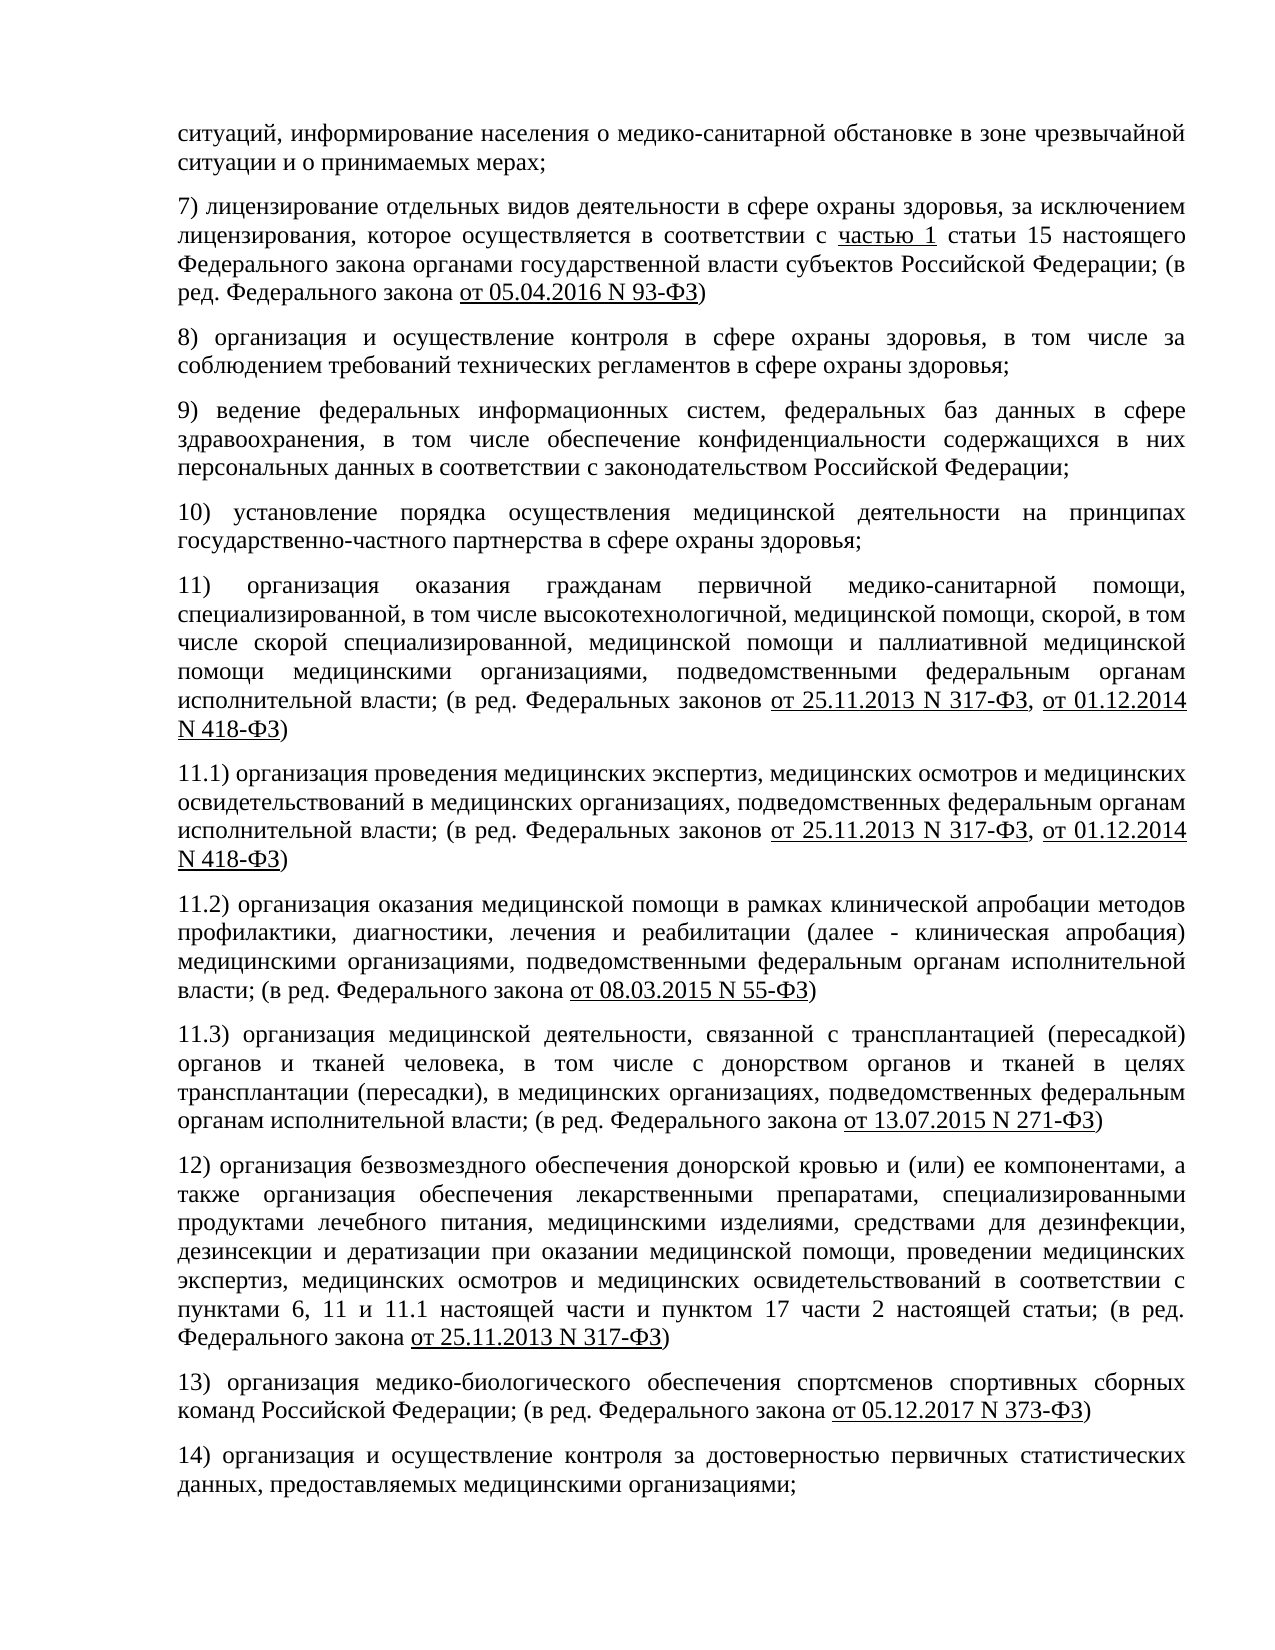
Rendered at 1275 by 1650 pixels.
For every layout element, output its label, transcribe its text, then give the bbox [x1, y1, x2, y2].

text 11) организация оказания гражданам первичной медико-санитарной помощи, специализированной, в том числе высокотехнологичной, медицинской помощи, скорой, в том числе скорой специализированной, медицинской помощи и паллиативной медицинской помощи медицинскими организациями, подведомственными федеральным органам исполнительной власти; (в ред. Федеральных законов от 25.11.2013 N 317-ФЗ, от 01.12.2014 N 418-ФЗ) [177, 570, 1186, 742]
text 10) установление порядка осуществления медицинской деятельности на принципах государственно-частного партнерства в сфере охраны здоровья; [177, 497, 1186, 554]
text 11.3) организация медицинской деятельности, связанной с трансплантацией (пересадкой) органов и тканей человека, в том числе с донорством органов и тканей в целях трансплантации (пересадки), в медицинских организациях, подведомственных федеральным органам исполнительной власти; (в ред. Федерального закона от 13.07.2015 N 271-ФЗ) [177, 1019, 1186, 1134]
text 9) ведение федеральных информационных систем, федеральных баз данных в сфере здравоохранения, в том числе обеспечение конфиденциальности содержащихся в них персональных данных в соответствии с законодательством Российской Федерации; [177, 395, 1186, 481]
text 11.2) организация оказания медицинской помощи в рамках клинической апробации методов профилактики, диагностики, лечения и реабилитации (далее - клиническая апробация) медицинскими организациями, подведомственными федеральным органам исполнительной власти; (в ред. Федерального закона от 08.03.2015 N 55-ФЗ) [177, 889, 1186, 1004]
text 7) лицензирование отдельных видов деятельности в сфере охраны здоровья, за исключением лицензирования, которое осуществляется в соответствии с частью 1 статьи 15 настоящего Федерального закона органами государственной власти субъектов Российской Федерации; (в ред. Федерального закона от 05.04.2016 N 93-ФЗ) [177, 191, 1186, 306]
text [177, 118, 1186, 176]
text 14) организация и осуществление контроля за достоверностью первичных статистических данных, предоставляемых медицинскими организациями; [177, 1440, 1186, 1497]
text 12) организация безвозмездного обеспечения донорской кровью и (или) ее компонентами, а также организация обеспечения лекарственными препаратами, специализированными продуктами лечебного питания, медицинскими изделиями, средствами для дезинфекции, дезинсекции и дератизации при оказании медицинской помощи, проведении медицинских экспертиз, медицинских осмотров и медицинских освидетельствований в соответствии с пунктами 6, 11 и 11.1 настоящей части и пунктом 17 части 2 настоящей статьи; (в ред. Федерального закона от 25.11.2013 N 317-ФЗ) [177, 1150, 1186, 1351]
text 8) организация и осуществление контроля в сфере охраны здоровья, в том числе за соблюдением требований технических регламентов в сфере охраны здоровья; [177, 322, 1186, 379]
text 13) организация медико-биологического обеспечения спортсменов спортивных сборных команд Российской Федерации; (в ред. Федерального закона от 05.12.2017 N 373-ФЗ) [177, 1367, 1186, 1424]
text 11.1) организация проведения медицинских экспертиз, медицинских осмотров и медицинских освидетельствований в медицинских организациях, подведомственных федеральным органам исполнительной власти; (в ред. Федеральных законов от 25.11.2013 N 317-ФЗ, от 01.12.2014 N 418-ФЗ) [177, 758, 1186, 873]
